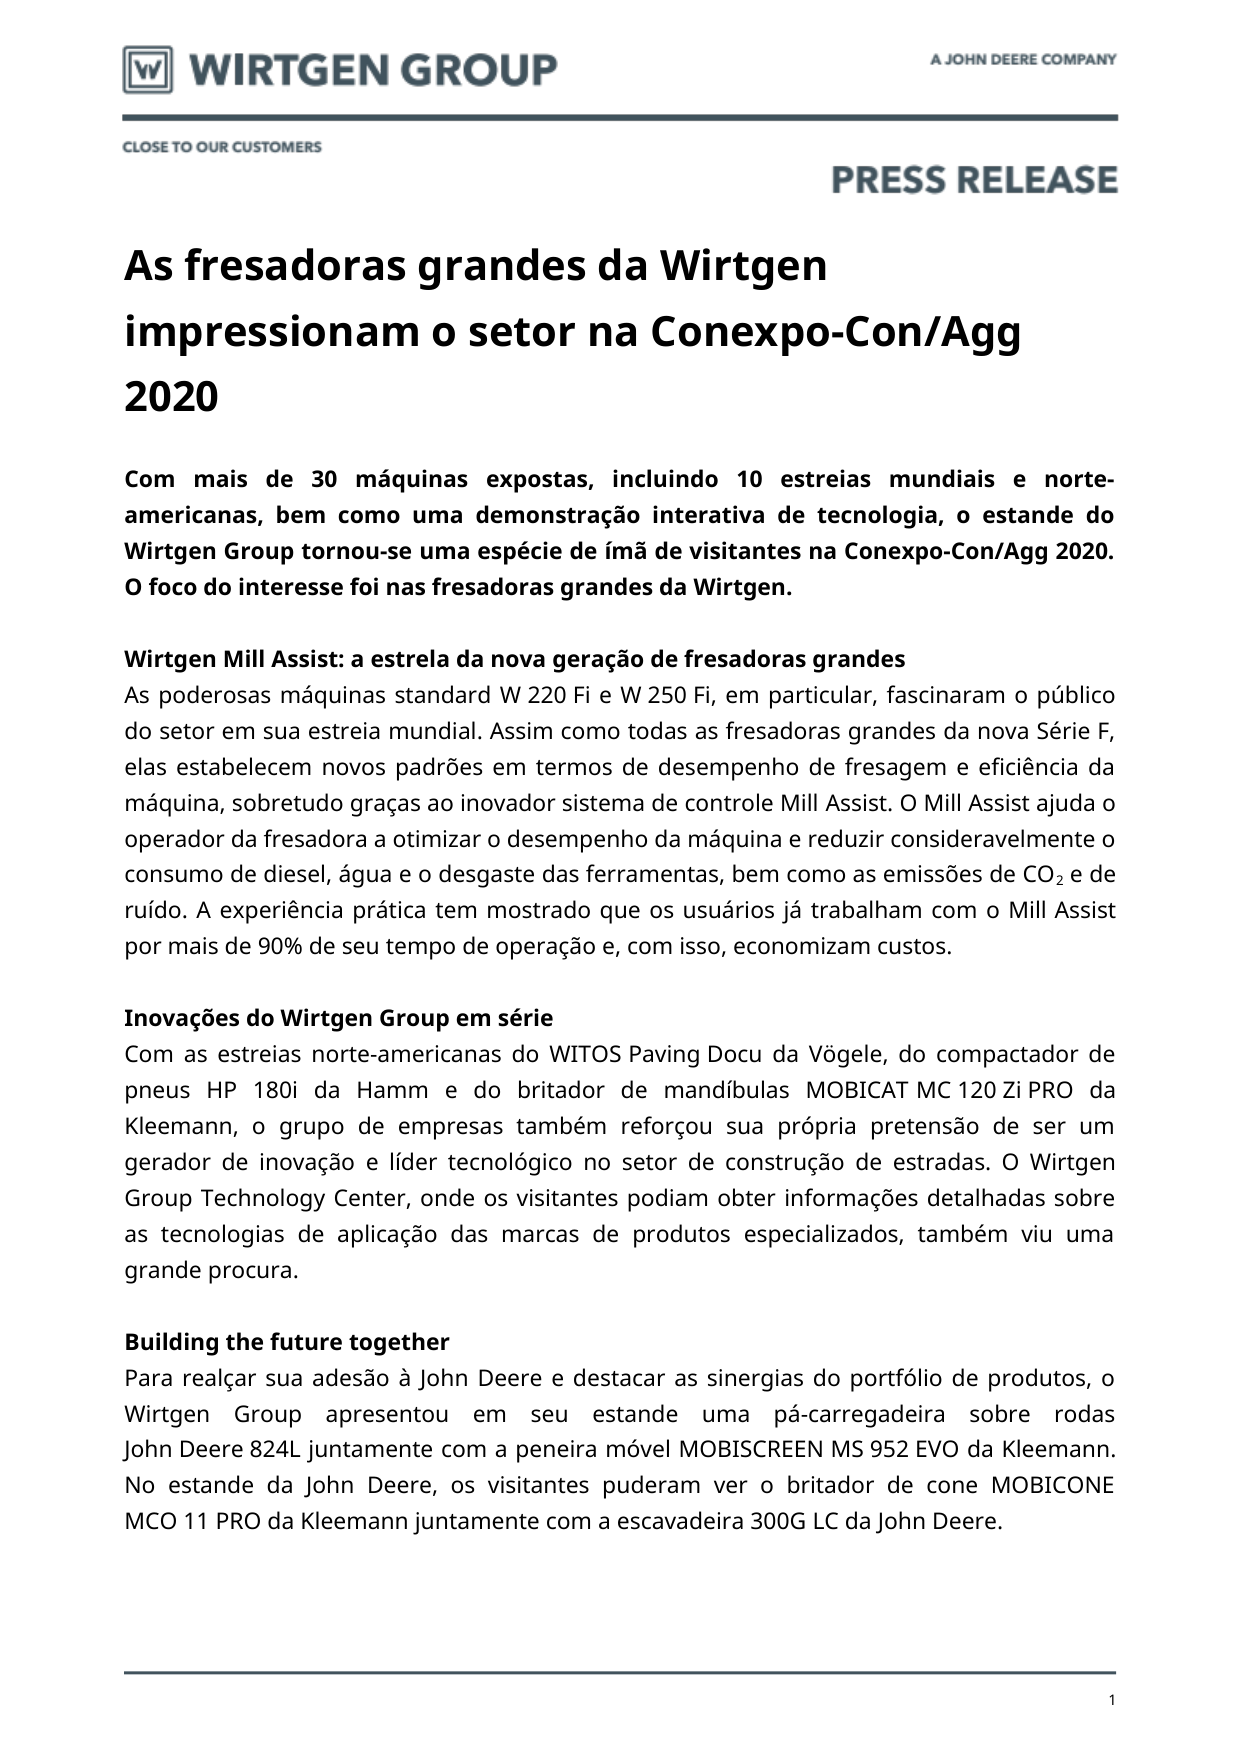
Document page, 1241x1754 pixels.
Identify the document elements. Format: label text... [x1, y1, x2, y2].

text Inovações do Wirtgen Group em série [124, 1002, 1116, 1033]
text Com as estreias norte-americanas do WITOS Paving Docu da Vögele, do compactador de pneus HP 180i da Hamm e do britador de mandíbulas MOBICAT MC 120 Zi PRO da Kleemann, o grupo de empresas também reforçou sua própria pretensão de ser um gerador de inovação e líder tecnológico no setor de construção de estradas. O Wirtgen Group Technology Center, onde os visitantes podiam obter informações detalhadas sobre as tecnologias de aplicação das marcas de produtos especializados, também viu uma grande procura. [124, 1038, 1116, 1285]
text Com mais de 30 máquinas expostas, incluindo 10 estreias mundiais e norte-americanas, bem como uma demonstração interativa de tecnologia, o estande do Wirtgen Group tornou-se uma espécie de ímã de visitantes na Conexpo-Con/Agg 2020. O foco do interesse foi nas fresadoras grandes da Wirtgen. [124, 463, 1116, 602]
text Wirtgen Mill Assist: a estrela da nova geração de fresadoras grandes [124, 643, 1116, 674]
text Building the future together [124, 1326, 1116, 1357]
text As fresadoras grandes da Wirtgen impressionam o setor na Conexpo-Con/Agg 2020 [124, 236, 1116, 423]
text Para realçar sua adesão à John Deere e destacar as sinergias do portfólio de produtos, o Wirtgen Group apresentou em seu estande uma pá-carregadeira sobre rodas John Deere 824L juntamente com a peneira móvel MOBISCREEN MS 952 EVO da Kleemann. No estande da John Deere, os visitantes puderam ver o britador de cone MOBICONE MCO 11 PRO da Kleemann juntamente com a escavadeira 300G LC da John Deere. [124, 1362, 1116, 1537]
text As poderosas máquinas standard W 220 Fi e W 250 Fi, em particular, fascinaram o público do setor em sua estreia mundial. Assim como todas as fresadoras grandes da nova Série F, elas estabelecem novos padrões em termos de desempenho de fresagem e eficiência da máquina, sobretudo graças ao inovador sistema de controle Mill Assist. O Mill Assist ajuda o operador da fresadora a otimizar o desempenho da máquina e reduzir consideravelmente o consumo de diesel, água e o desgaste das ferramentas, bem como as emissões de CO2 e de ruído. A experiência prática tem mostrado que os usuários já trabalham com o Mill Assist por mais de 90% de seu tempo de operação e, com isso, economizam custos. [124, 679, 1116, 962]
